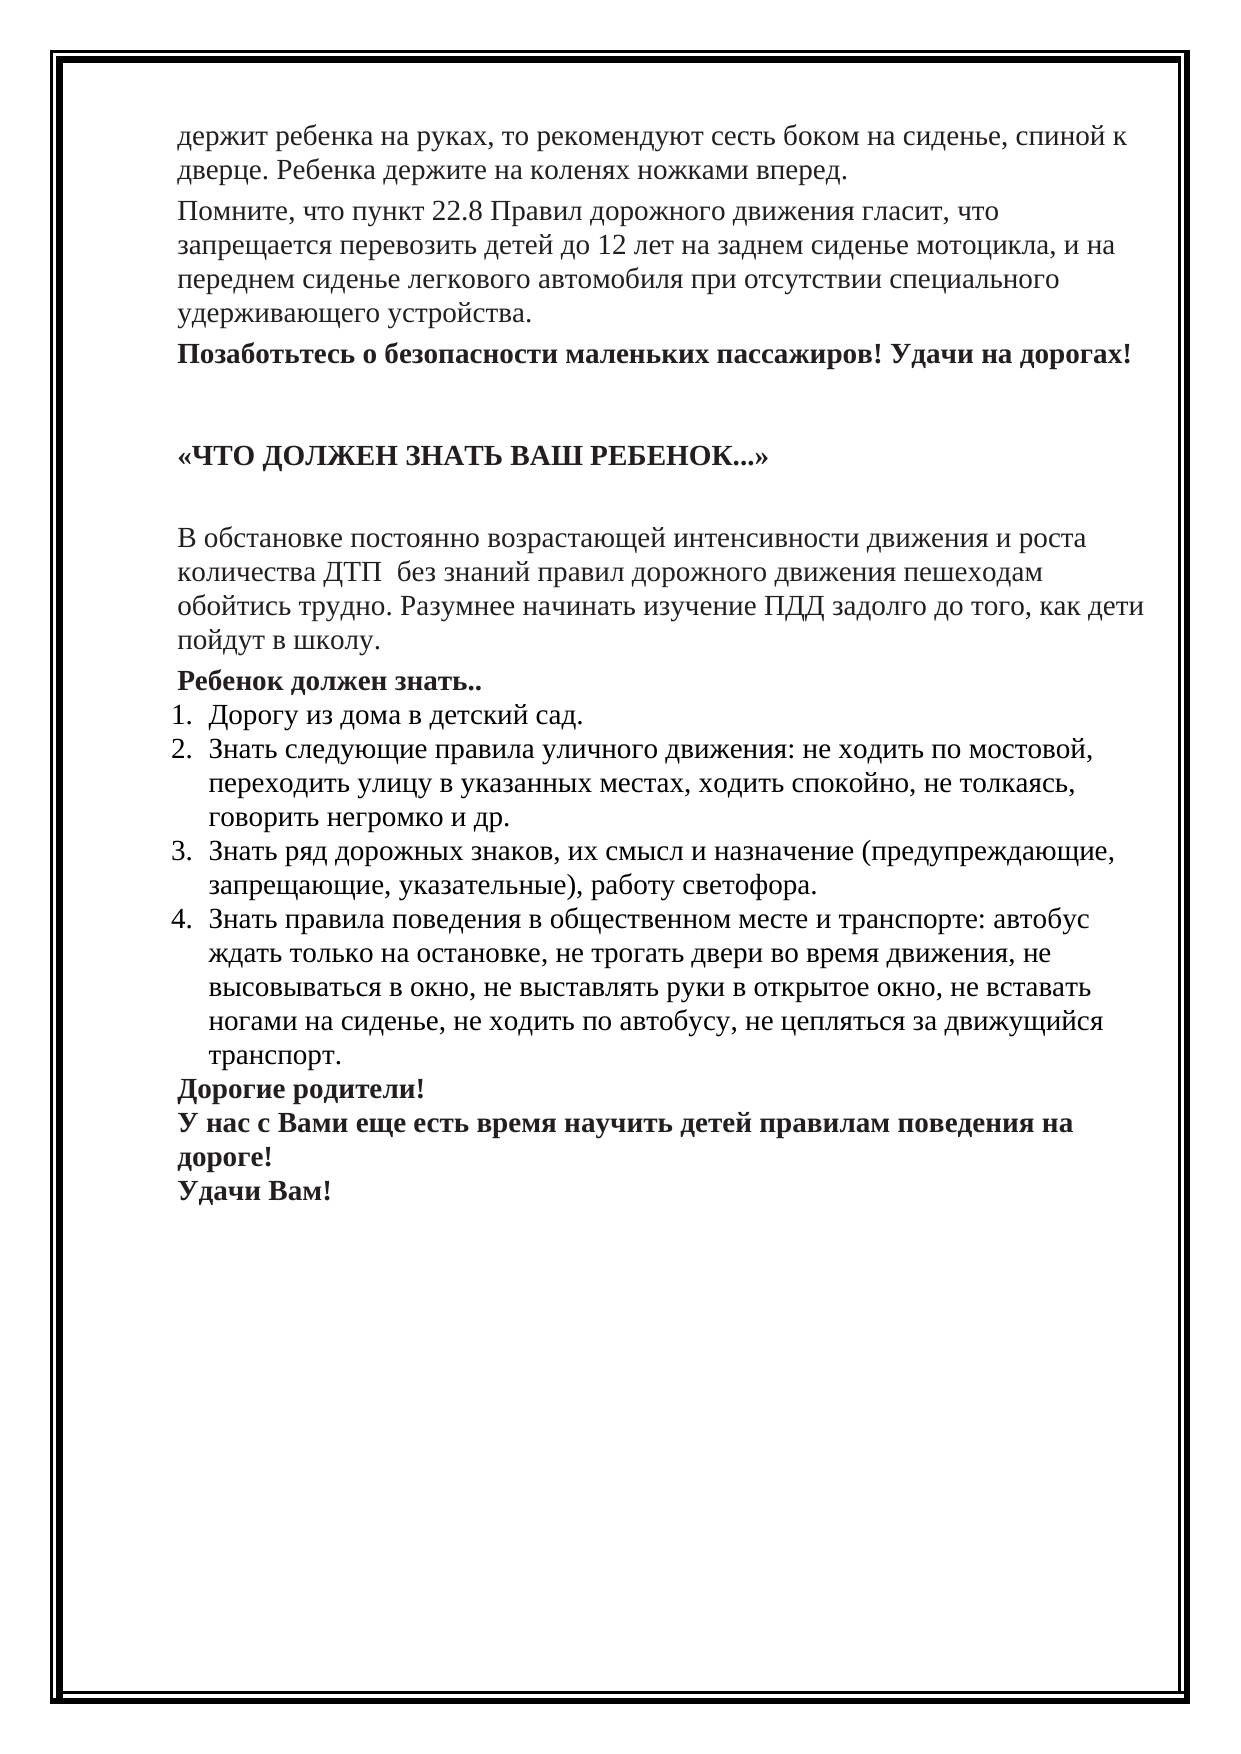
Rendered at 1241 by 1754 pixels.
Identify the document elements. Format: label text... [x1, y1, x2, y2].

text Позаботьтесь о безопасности маленьких пассажиров! Удачи на дорогах! [177, 336, 1152, 370]
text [177, 118, 1152, 186]
text У нас с Вами еще есть время научить детей правилам поведения на дороге! [177, 1104, 1152, 1172]
text Ребенок должен знать.. [177, 663, 1152, 697]
list Дорогу из дома в детский сад. [171, 697, 1152, 731]
text Дорогие родители! [177, 1070, 1152, 1104]
text Удачи Вам! [177, 1172, 1152, 1206]
text «ЧТО ДОЛЖЕН ЗНАТЬ ВАШ РЕБЕНОК...» [177, 438, 1152, 472]
list Знать следующие правила уличного движения: не ходить по мостовой, переходить улицу в указанных местах, ходить спокойно, не толкаясь, говорить негромко и др. [171, 731, 1152, 833]
list Знать правила поведения в общественном месте и транспорте: автобус ждать только на остановке, не трогать двери во время движения, не высовываться в окно, не выставлять руки в открытое окно, не вставать ногами на сиденье, не ходить по автобусу, не цепляться за движущийся транспорт. [171, 901, 1152, 1070]
text В обстановке постоянно возрастающей интенсивности движения и роста количества ДТП без знаний правил дорожного движения пешеходам обойтись трудно. Разумнее начинать изучение ПДД задолго до того, как дети пойдут в школу. [177, 520, 1152, 656]
list Знать ряд дорожных знаков, их смысл и назначение (предупреждающие, запрещающие, указательные), работу светофора. [171, 833, 1152, 901]
text Помните, что пункт 22.8 Правил дорожного движения гласит, что запрещается перевозить детей до 12 лет на заднем сиденье мотоцикла, и на переднем сиденье легкового автомобиля при отсутствии специального удерживающего устройства. [177, 193, 1152, 329]
